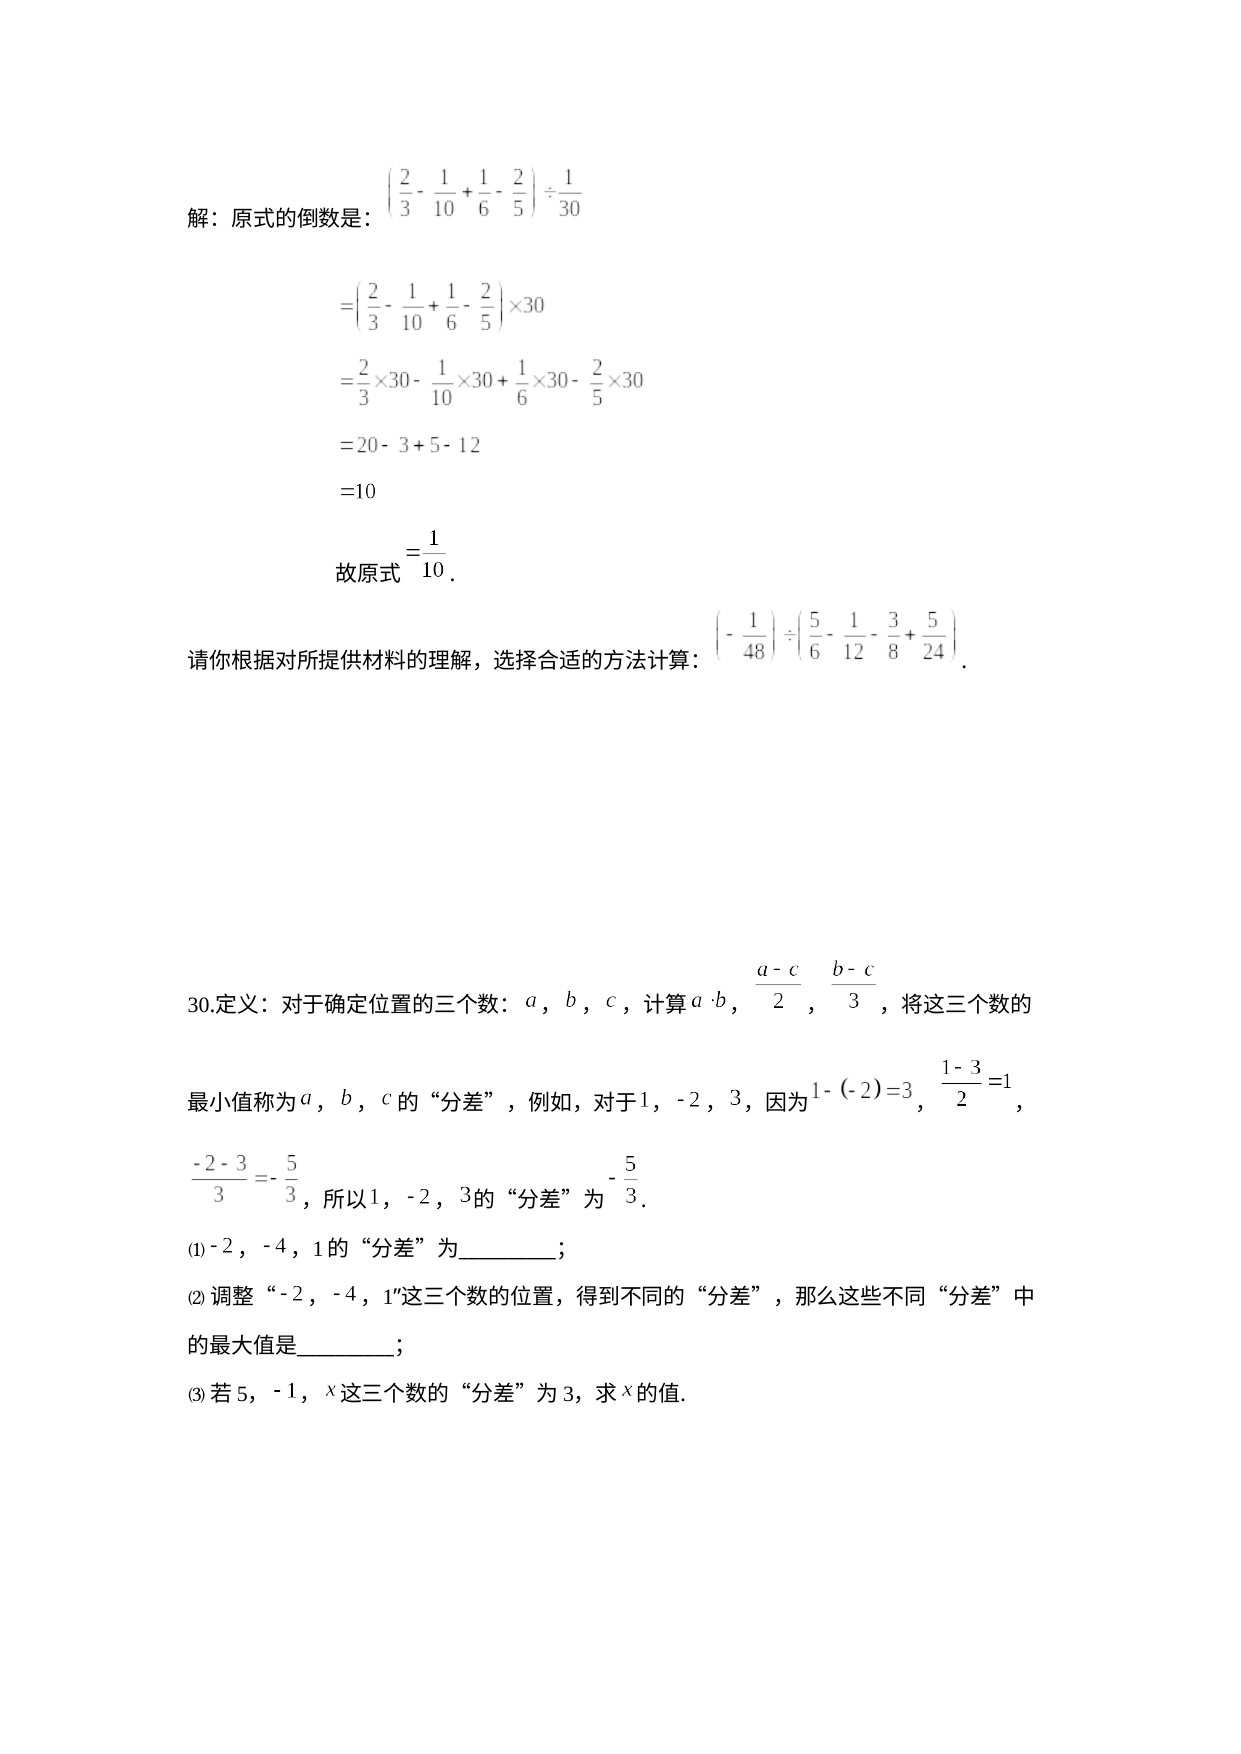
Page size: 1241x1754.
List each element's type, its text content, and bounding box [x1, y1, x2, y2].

text ⑵调整“，，1”这三个数的位置，得到不同的“分差”，那么这些不同“分差”中的最大值是__________； [187, 1279, 1053, 1360]
text 解：原式的倒数是： [187, 162, 1053, 259]
text ⑶若5，，这三个数的“分差”为3，求的值. [187, 1376, 1053, 1408]
text ⑴，，1的“分差”为__________； [187, 1231, 1053, 1263]
text 30.定义：对于确定位置的三个数：，，，计算，，，将这三个数的最小值称为，，的“分差”，例如，对于，，，因为，，，所以，，的“分差”为. [187, 955, 1053, 1215]
text 故原式. [335, 524, 1053, 589]
text 请你根据对所提供材料的理解，选择合适的方法计算：. [187, 604, 1053, 702]
